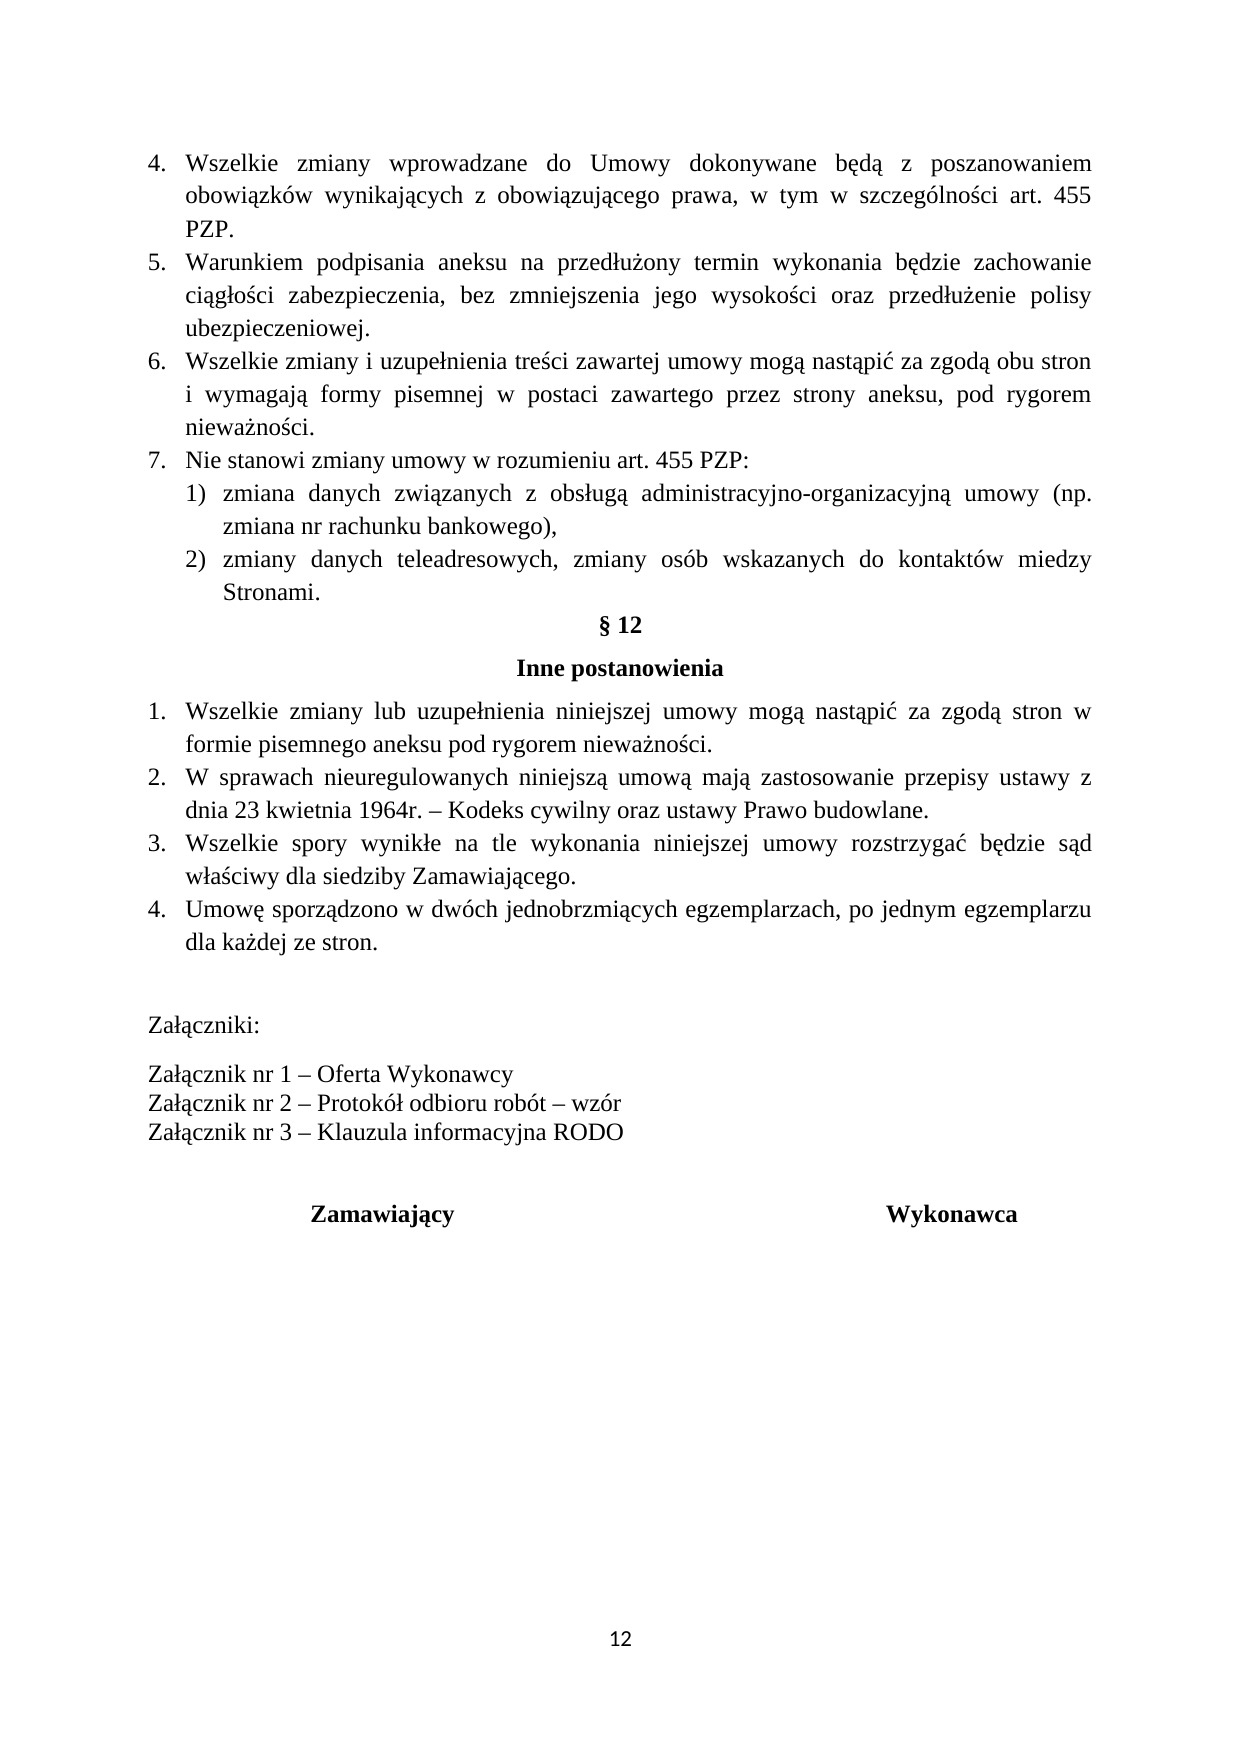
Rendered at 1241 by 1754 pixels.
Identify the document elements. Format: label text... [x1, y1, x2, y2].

list Umowę sporządzono w dwóch jednobrzmiących egzemplarzach, po jednym egzemplarzu dla każdej ze stron. [148, 894, 1093, 956]
list Wszelkie zmiany lub uzupełnienia niniejszej umowy mogą nastąpić za zgodą stron w formie pisemnego aneksu pod rygorem nieważności. [148, 696, 1093, 758]
list W sprawach nieuregulowanych niniejszą umową mają zastosowanie przepisy ustawy z dnia 23 kwietnia 1964r. – Kodeks cywilny oraz ustawy Prawo budowlane. [148, 762, 1093, 824]
list Warunkiem podpisania aneksu na przedłużony termin wykonania będzie zachowanie ciągłości zabezpieczenia, bez zmniejszenia jego wysokości oraz przedłużenie polisy ubezpieczeniowej. [148, 247, 1093, 341]
list zmiany danych teleadresowych, zmiany osób wskazanych do kontaktów miedzy Stronami. [185, 544, 1093, 606]
text Załącznik nr 3 – Klauzula informacyjna RODO [148, 1117, 1093, 1146]
text Załączniki: [148, 1010, 1093, 1039]
text Załącznik nr 2 – Protokół odbioru robót – wzór [148, 1088, 1093, 1117]
text Zamawiający Wykonawca [148, 1199, 1093, 1228]
text Załącznik nr 1 – Oferta Wykonawcy [148, 1059, 1093, 1088]
text Inne postanowienia [148, 653, 1093, 682]
list zmiana danych związanych z obsługą administracyjno-organizacyjną umowy (np. zmiana nr rachunku bankowego), [185, 478, 1093, 539]
list Wszelkie zmiany wprowadzane do Umowy dokonywane będą z poszanowaniem obowiązków wynikających z obowiązującego prawa, w tym w szczególności art. 455 PZP. [148, 148, 1093, 242]
list Wszelkie zmiany i uzupełnienia treści zawartej umowy mogą nastąpić za zgodą obu stron i wymagają formy pisemnej w postaci zawartego przez strony aneksu, pod rygorem nieważności. [148, 346, 1093, 441]
text § 12 [148, 610, 1093, 639]
list Nie stanowi zmiany umowy w rozumieniu art. 455 PZP: [148, 445, 1093, 473]
list Wszelkie spory wynikłe na tle wykonania niniejszej umowy rozstrzygać będzie sąd właściwy dla siedziby Zamawiającego. [148, 828, 1093, 890]
